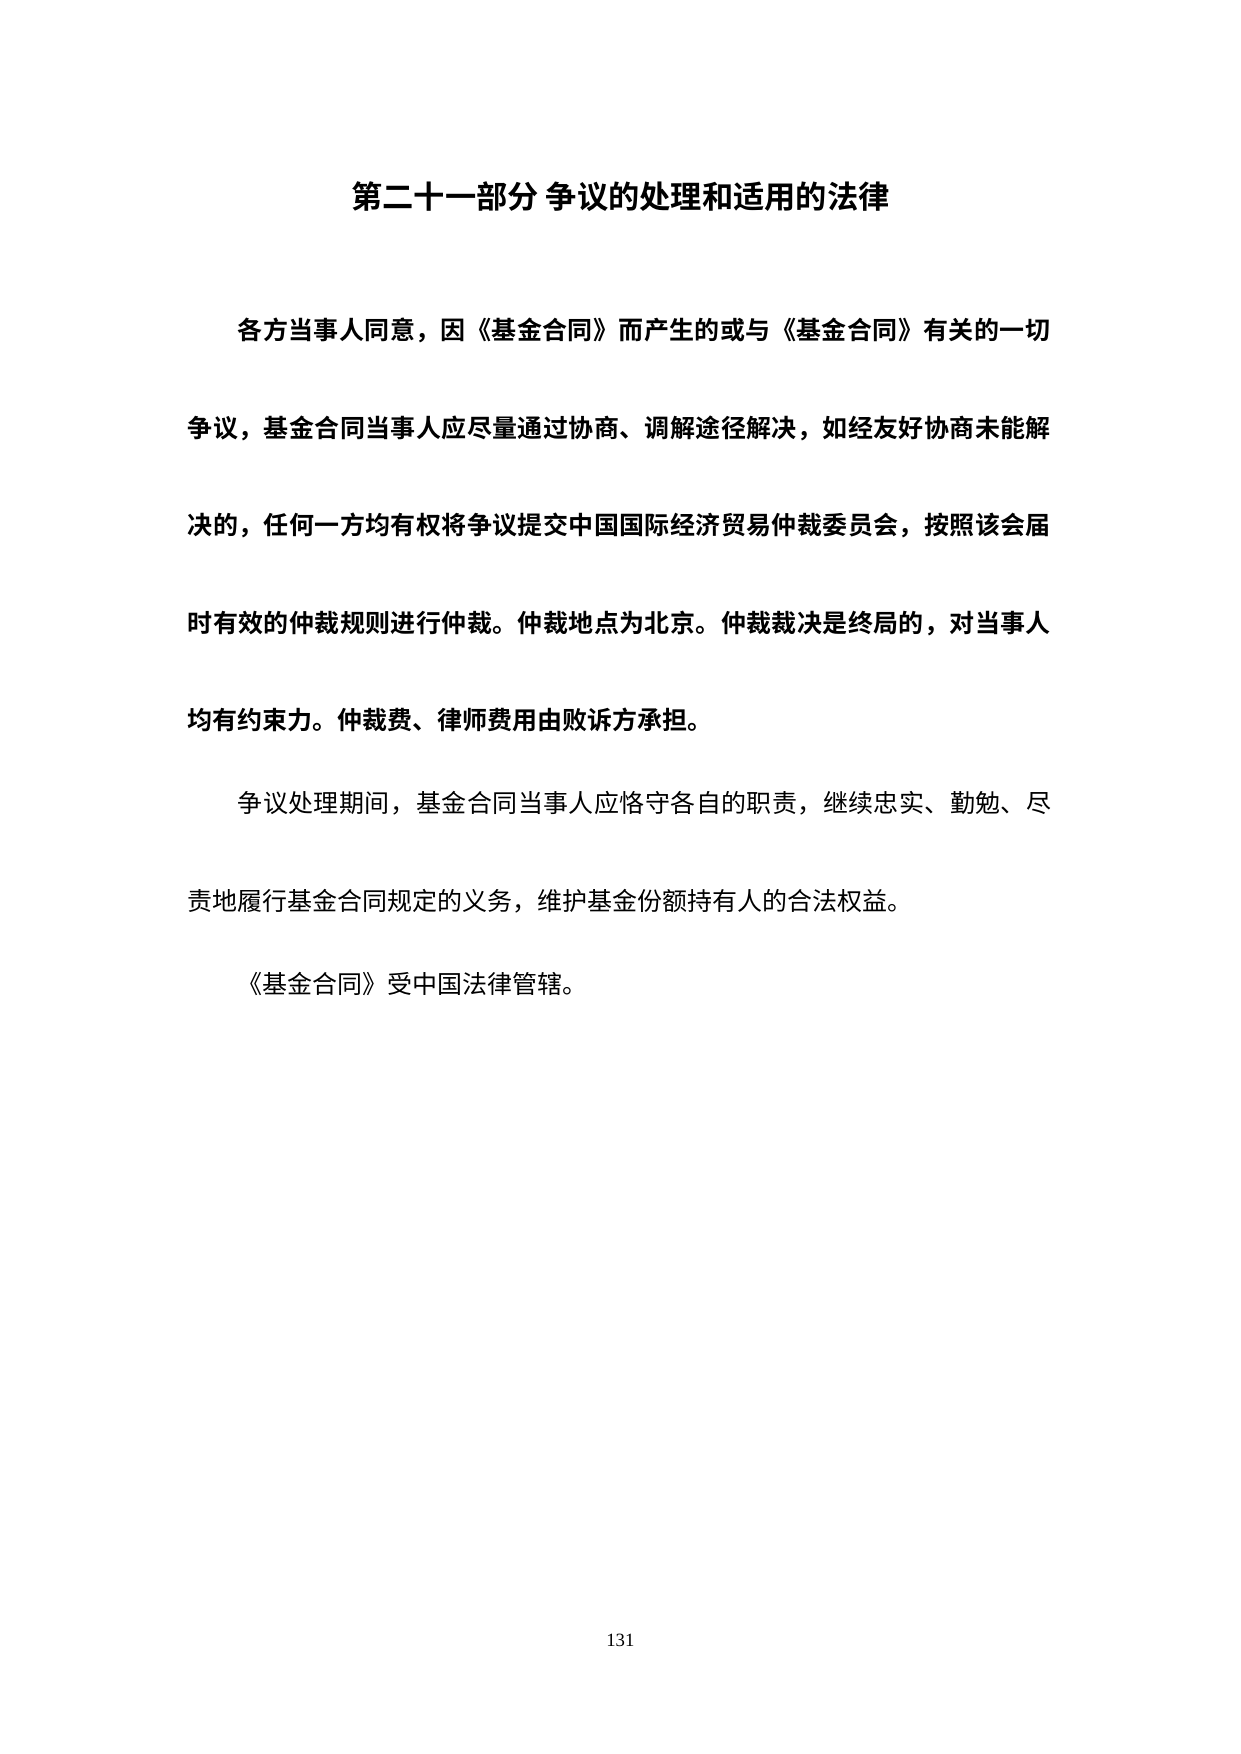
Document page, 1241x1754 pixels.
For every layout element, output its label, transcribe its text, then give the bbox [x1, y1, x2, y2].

text 争议处理期间，基金合同当事人应恪守各自的职责，继续忠实、勤勉、尽责地履行基金合同规定的义务，维护基金份额持有人的合法权益。 [187, 769, 1053, 932]
text 《基金合同》受中国法律管辖。 [187, 950, 1053, 1015]
subtitle 第二十一部分 争议的处理和适用的法律 [187, 162, 1053, 227]
text 各方当事人同意，因《基金合同》而产生的或与《基金合同》有关的一切争议，基金合同当事人应尽量通过协商、调解途径解决，如经友好协商未能解决的，任何一方均有权将争议提交中国国际经济贸易仲裁委员会，按照该会届时有效的仲裁规则进行仲裁。仲裁地点为北京。仲裁裁决是终局的，对当事人均有约束力。仲裁费、律师费用由败诉方承担。 [187, 296, 1053, 751]
